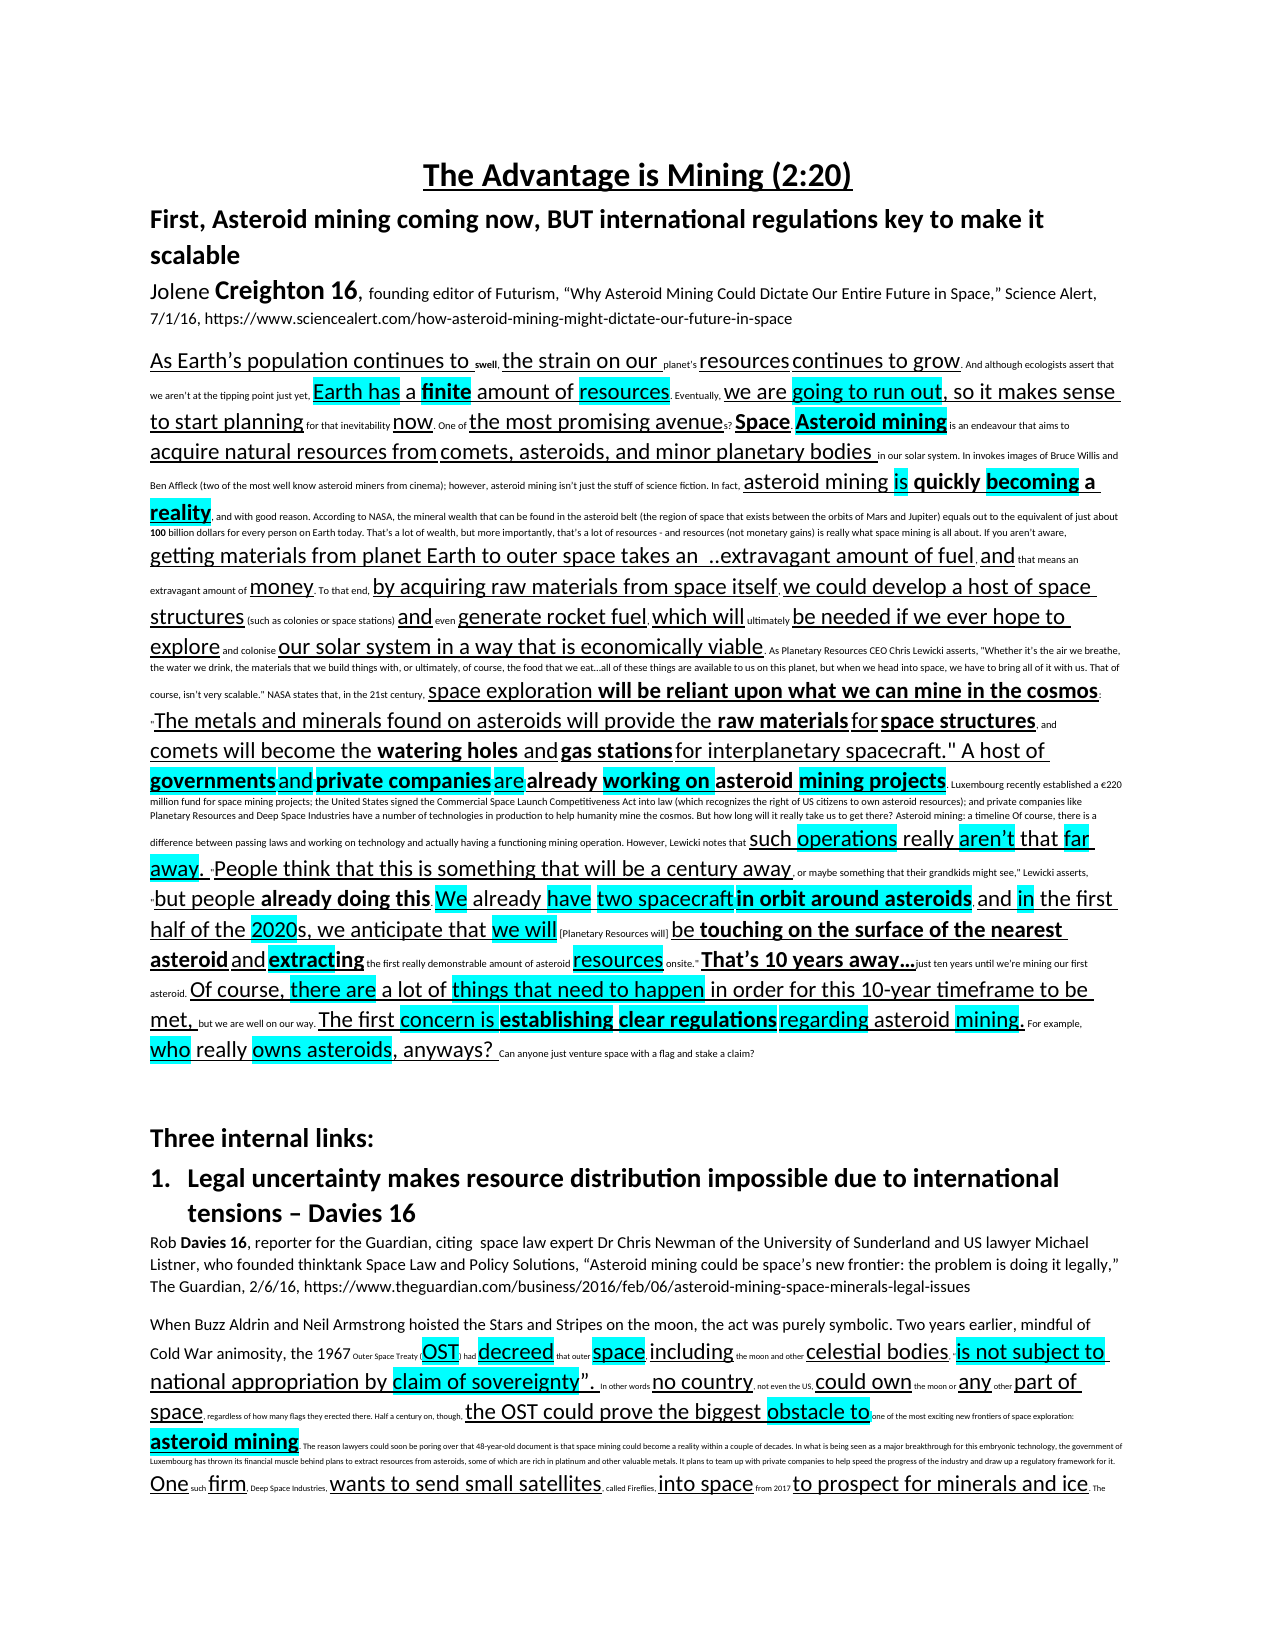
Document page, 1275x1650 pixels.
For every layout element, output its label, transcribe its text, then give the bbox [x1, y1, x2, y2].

text Rob Davies 16, reporter for the Guardian, citing space law expert Dr Chris Newman of the University of Sunderland and US lawyer Michael Listner, who founded thinktank Space Law and Policy Solutions, “Asteroid mining could be space’s new frontier: the problem is doing it legally,” The Guardian, 2/6/16, https://www.theguardian.com/business/2016/feb/06/asteroid-mining-space-minerals-legal-issues [150, 1232, 1125, 1296]
subtitle First, Asteroid mining coming now, BUT international regulations key to make it scalable [150, 202, 1125, 271]
subtitle Three internal links: [150, 1121, 1125, 1154]
subtitle The Advantage is Mining (2:20) [150, 154, 1125, 195]
text Jolene Creighton 16, founding editor of Futurism, “Why Asteroid Mining Could Dictate Our Entire Future in Space,” Science Alert, 7/1/16, https://www.sciencealert.com/how-asteroid-mining-might-dictate-our-future-in-space [150, 273, 1125, 328]
subtitle Legal uncertainty makes resource distribution impossible due to international tensions – Davies 16 [150, 1161, 1125, 1229]
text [150, 1314, 1125, 1497]
text As Earth’s population continues to swell, the strain on our planet’s resources continues to grow. And although ecologists assert that we aren’t at the tipping point just yet, Earth has a finite amount of resources. Eventually, we are going to run out, so it makes sense to start planning for that inevitability now. One of the most promising avenues? Space. Asteroid mining is an endeavour that aims to acquire natural resources from comets, asteroids, and minor planetary bodies in our solar system. In invokes images of Bruce Willis and Ben Affleck (two of the most well know asteroid miners from cinema); however, asteroid mining isn’t just the stuff of science fiction. In fact, asteroid mining is quickly becoming a reality, and with good reason. According to NASA, the mineral wealth that can be found in the asteroid belt (the region of space that exists between the orbits of Mars and Jupiter) equals out to the equivalent of just about 100 billion dollars for every person on Earth today. That’s a lot of wealth, but more importantly, that’s a lot of resources - and resources (not monetary gains) is really what space mining is all about. If you aren’t aware, getting materials from planet Earth to outer space takes an ..extravagant amount of fuel, and that means an extravagant amount of money. To that end, by acquiring raw materials from space itself, we could develop a host of space structures (such as colonies or space stations) and even generate rocket fuel, which will ultimately be needed if we ever hope to explore and colonise our solar system in a way that is economically viable. As Planetary Resources CEO Chris Lewicki asserts, "Whether it’s the air we breathe, the water we drink, the materials that we build things with, or ultimately, of course, the food that we eat…all of these things are available to us on this planet, but when we head into space, we have to bring all of it with us. That of course, isn’t very scalable." NASA states that, in the 21st century, space exploration will be reliant upon what we can mine in the cosmos: "The metals and minerals found on asteroids will provide the raw materials for space structures, and comets will become the watering holes and gas stations for interplanetary spacecraft." A host of governments and private companies are already working on asteroid mining projects. Luxembourg recently established a €220 million fund for space mining projects; the United States signed the Commercial Space Launch Competitiveness Act into law (which recognizes the right of US citizens to own asteroid resources); and private companies like Planetary Resources and Deep Space Industries have a number of technologies in production to help humanity mine the cosmos. But how long will it really take us to get there? Asteroid mining: a timeline Of course, there is a difference between passing laws and working on technology and actually having a functioning mining operation. However, Lewicki notes that such operations really aren’t that far away. "People think that this is something that will be a century away, or maybe something that their grandkids might see," Lewicki asserts, "but people already doing this. We already have two spacecraft in orbit around asteroids, and in the first half of the 2020s, we anticipate that we will [Planetary Resources will] be touching on the surface of the nearest asteroid and extracting the first really demonstrable amount of asteroid resources onsite." That’s 10 years away…just ten years until we’re mining our first asteroid. Of course, there are a lot of things that need to happen in order for this 10-year timeframe to be met, but we are well on our way. The first concern is establishing clear regulations regarding asteroid mining. For example, who really owns asteroids, anyways? Can anyone just venture space with a flag and stake a claim? [150, 347, 1125, 1064]
